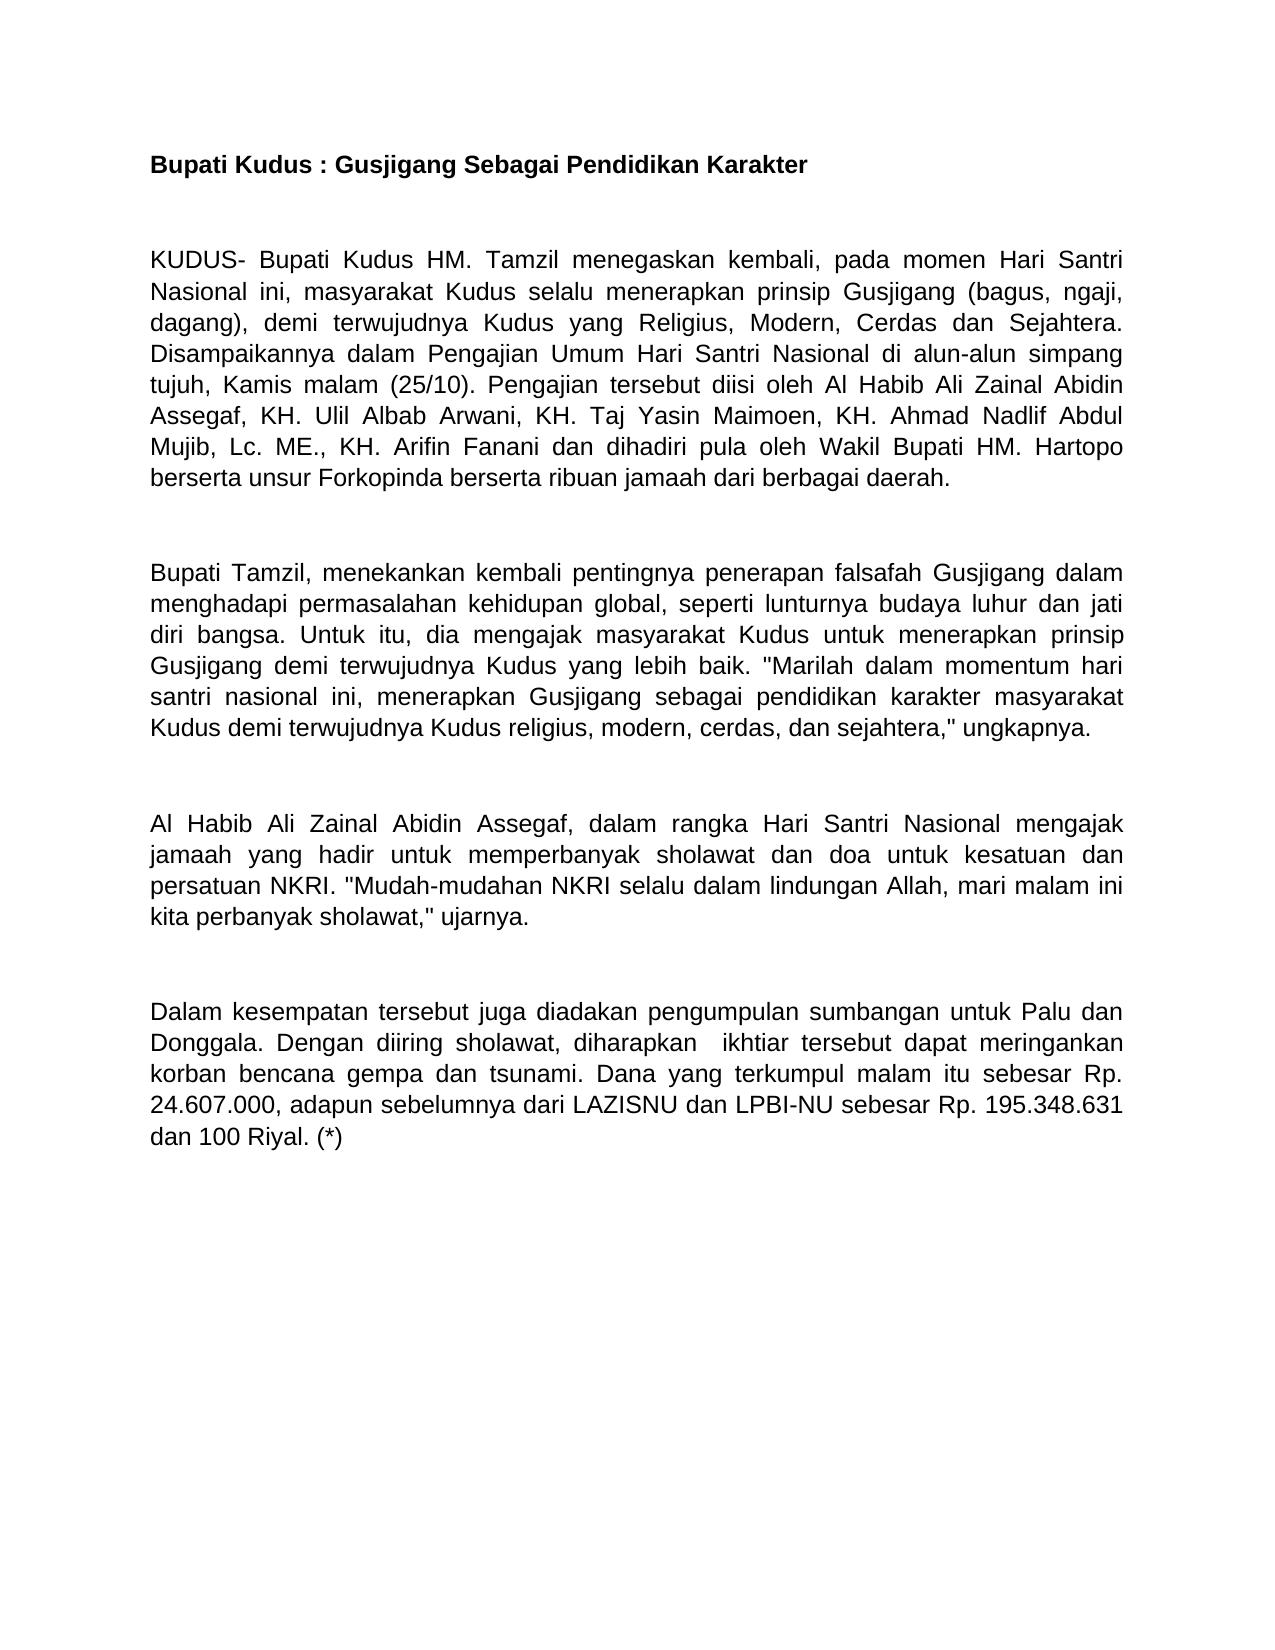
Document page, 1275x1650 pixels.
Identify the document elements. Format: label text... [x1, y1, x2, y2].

text Bupati Kudus : Gusjigang Sebagai Pendidikan Karakter [150, 150, 1125, 179]
text Dalam kesempatan tersebut juga diadakan pengumpulan sumbangan untuk Palu dan Donggala. Dengan diiring sholawat, diharapkan ikhtiar tersebut dapat meringankan korban bencana gempa dan tsunami. Dana yang terkumpul malam itu sebesar Rp. 24.607.000, adapun sebelumnya dari LAZISNU dan LPBI-NU sebesar Rp. 195.348.631 dan 100 Riyal. (*) [150, 997, 1125, 1150]
text KUDUS- Bupati Kudus HM. Tamzil menegaskan kembali, pada momen Hari Santri Nasional ini, masyarakat Kudus selalu menerapkan prinsip Gusjigang (bagus, ngaji, dagang), demi terwujudnya Kudus yang Religius, Modern, Cerdas dan Sejahtera. Disampaikannya dalam Pengajian Umum Hari Santri Nasional di alun-alun simpang tujuh, Kamis malam (25/10). Pengajian tersebut diisi oleh Al Habib Ali Zainal Abidin Assegaf, KH. Ulil Albab Arwani, KH. Taj Yasin Maimoen, KH. Ahmad Nadlif Abdul Mujib, Lc. ME., KH. Arifin Fanani dan dihadiri pula oleh Wakil Bupati HM. Hartopo berserta unsur Forkopinda berserta ribuan jamaah dari berbagai daerah. [150, 245, 1125, 491]
text Bupati Tamzil, menekankan kembali pentingnya penerapan falsafah Gusjigang dalam menghadapi permasalahan kehidupan global, seperti lunturnya budaya luhur dan jati diri bangsa. Untuk itu, dia mengajak masyarakat Kudus untuk menerapkan prinsip Gusjigang demi terwujudnya Kudus yang lebih baik. "Marilah dalam momentum hari santri nasional ini, menerapkan Gusjigang sebagai pendidikan karakter masyarakat Kudus demi terwujudnya Kudus religius, modern, cerdas, dan sejahtera," ungkapnya. [150, 558, 1125, 742]
text Al Habib Ali Zainal Abidin Assegaf, dalam rangka Hari Santri Nasional mengajak jamaah yang hadir untuk memperbanyak sholawat dan doa untuk kesatuan dan persatuan NKRI. "Mudah-mudahan NKRI selalu dalam lindungan Allah, mari malam ini kita perbanyak sholawat," ujarnya. [150, 809, 1125, 931]
